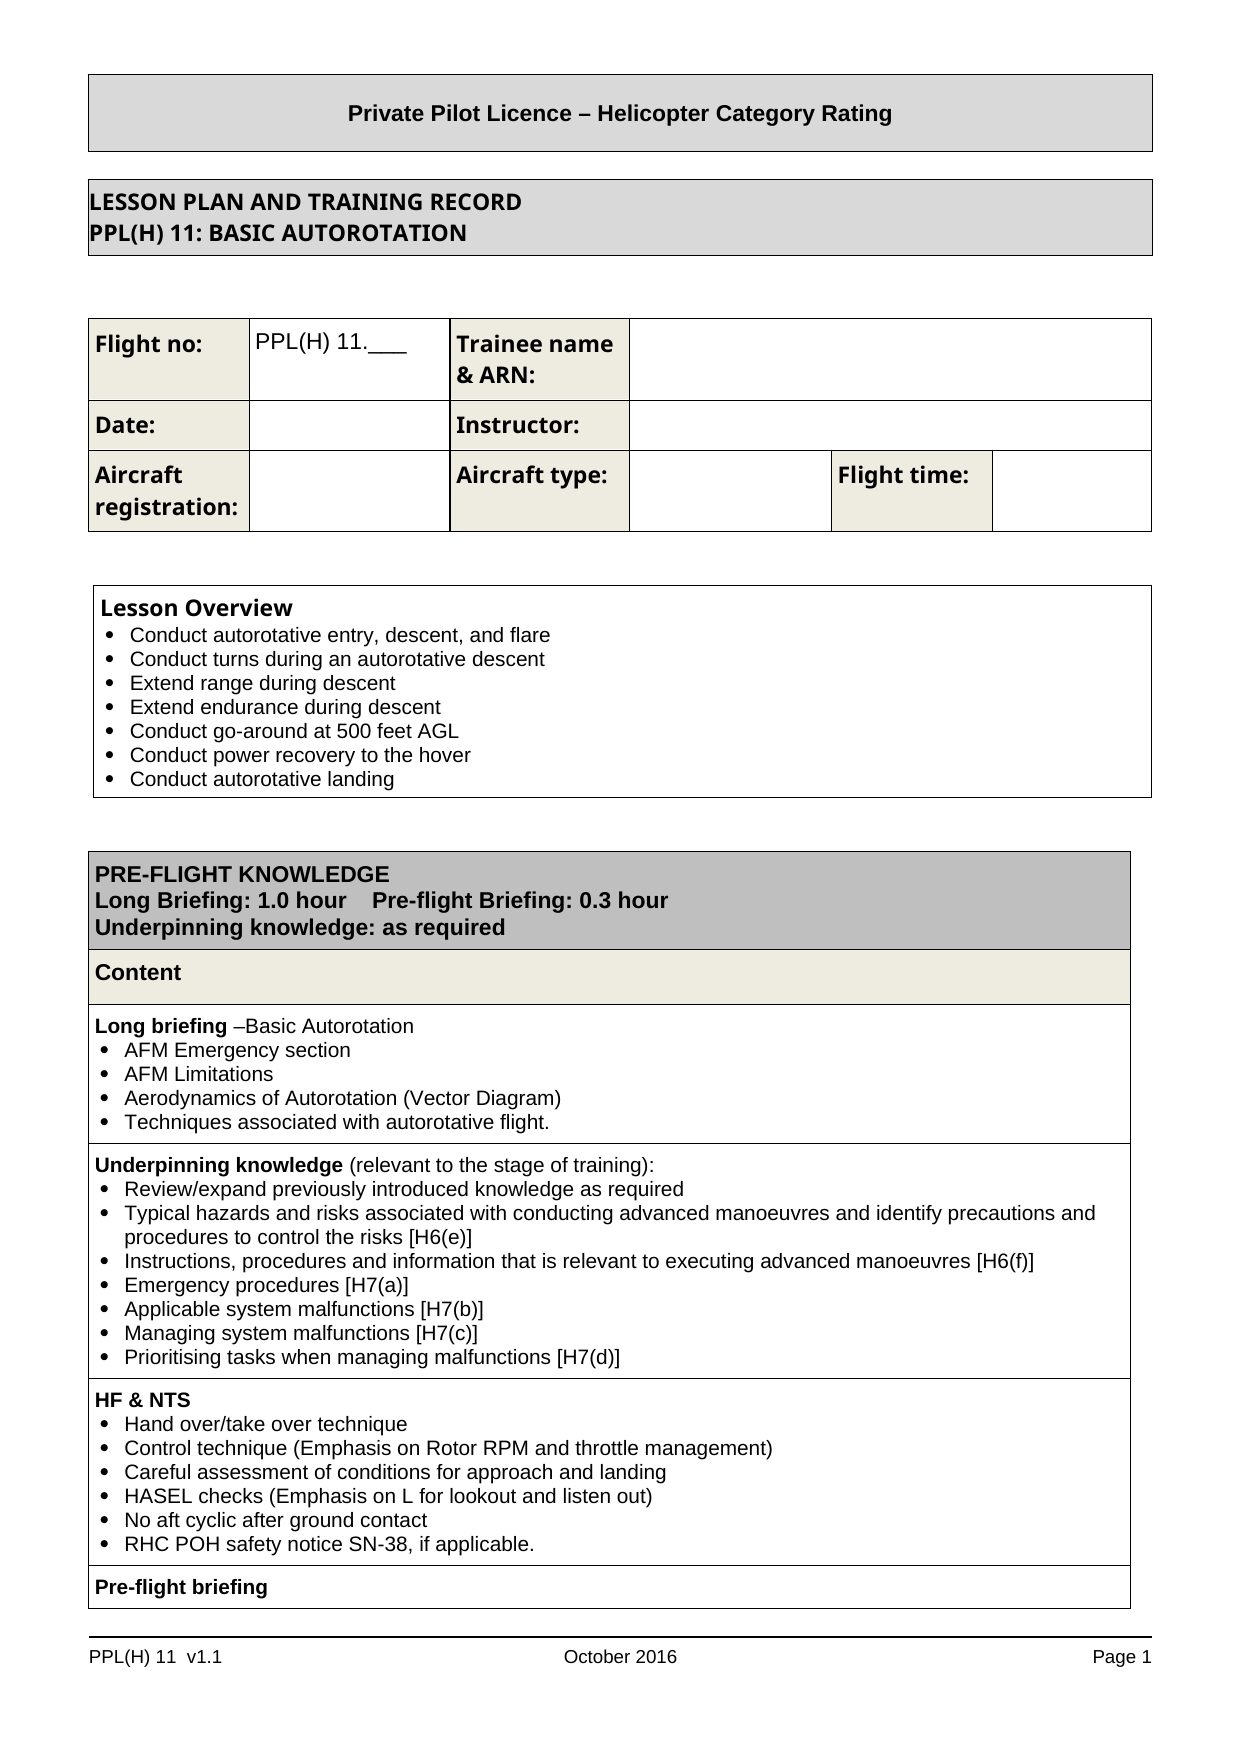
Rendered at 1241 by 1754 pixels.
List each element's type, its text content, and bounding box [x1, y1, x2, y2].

table_header Trainee name & ARN: [451, 319, 629, 399]
table_header [630, 319, 1151, 399]
table_cell Date: [89, 401, 249, 449]
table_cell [89, 1566, 1130, 1608]
table_cell [630, 401, 1151, 449]
table_header Flight no: [89, 319, 249, 399]
table_header PPL(H) 11.___ [250, 319, 449, 399]
table_cell Aircraft registration: [89, 451, 249, 531]
table_cell Underpinning knowledge (relevant to the stage of training): Review/expand previously introduced knowledge as required Typical hazards and risks associated with conducting advanced manoeuvres and identify precautions and procedures to control the risks [H6(e)] Instructions, procedures and information that is relevant to executing advanced manoeuvres [H6(f)] Emergency procedures [H7(a)] Applicable system malfunctions [H7(b)] Managing system malfunctions [H7(c)] Prioritising tasks when managing malfunctions [H7(d)] [89, 1144, 1130, 1378]
table_cell [993, 451, 1151, 531]
table_cell HF & NTS Hand over/take over technique Control technique (Emphasis on Rotor RPM and throttle management) Careful assessment of conditions for approach and landing HASEL checks (Emphasis on L for lookout and listen out) No aft cyclic after ground contact RHC POH safety notice SN-38, if applicable. [89, 1379, 1130, 1565]
table_header PRE-FLIGHT KNOWLEDGE Long Briefing: 1.0 hour Pre-flight Briefing: 0.3 hour Underpinning knowledge: as required [89, 852, 1130, 949]
table_cell Flight time: [832, 451, 992, 531]
table_cell Aircraft type: [451, 451, 629, 531]
table_header Lesson Overview Conduct autorotative entry, descent, and flare Conduct turns during an autorotative descent Extend range during descent Extend endurance during descent Conduct go-around at 500 feet AGL Conduct power recovery to the hover Conduct autorotative landing [94, 586, 1151, 797]
table_cell Long briefing –Basic Autorotation AFM Emergency section AFM Limitations Aerodynamics of Autorotation (Vector Diagram) Techniques associated with autorotative flight. [89, 1005, 1130, 1143]
table_cell Content [89, 950, 1130, 1004]
table_cell [250, 451, 449, 531]
table_cell [630, 451, 831, 531]
table_cell Instructor: [451, 401, 629, 449]
table_cell [250, 401, 449, 449]
